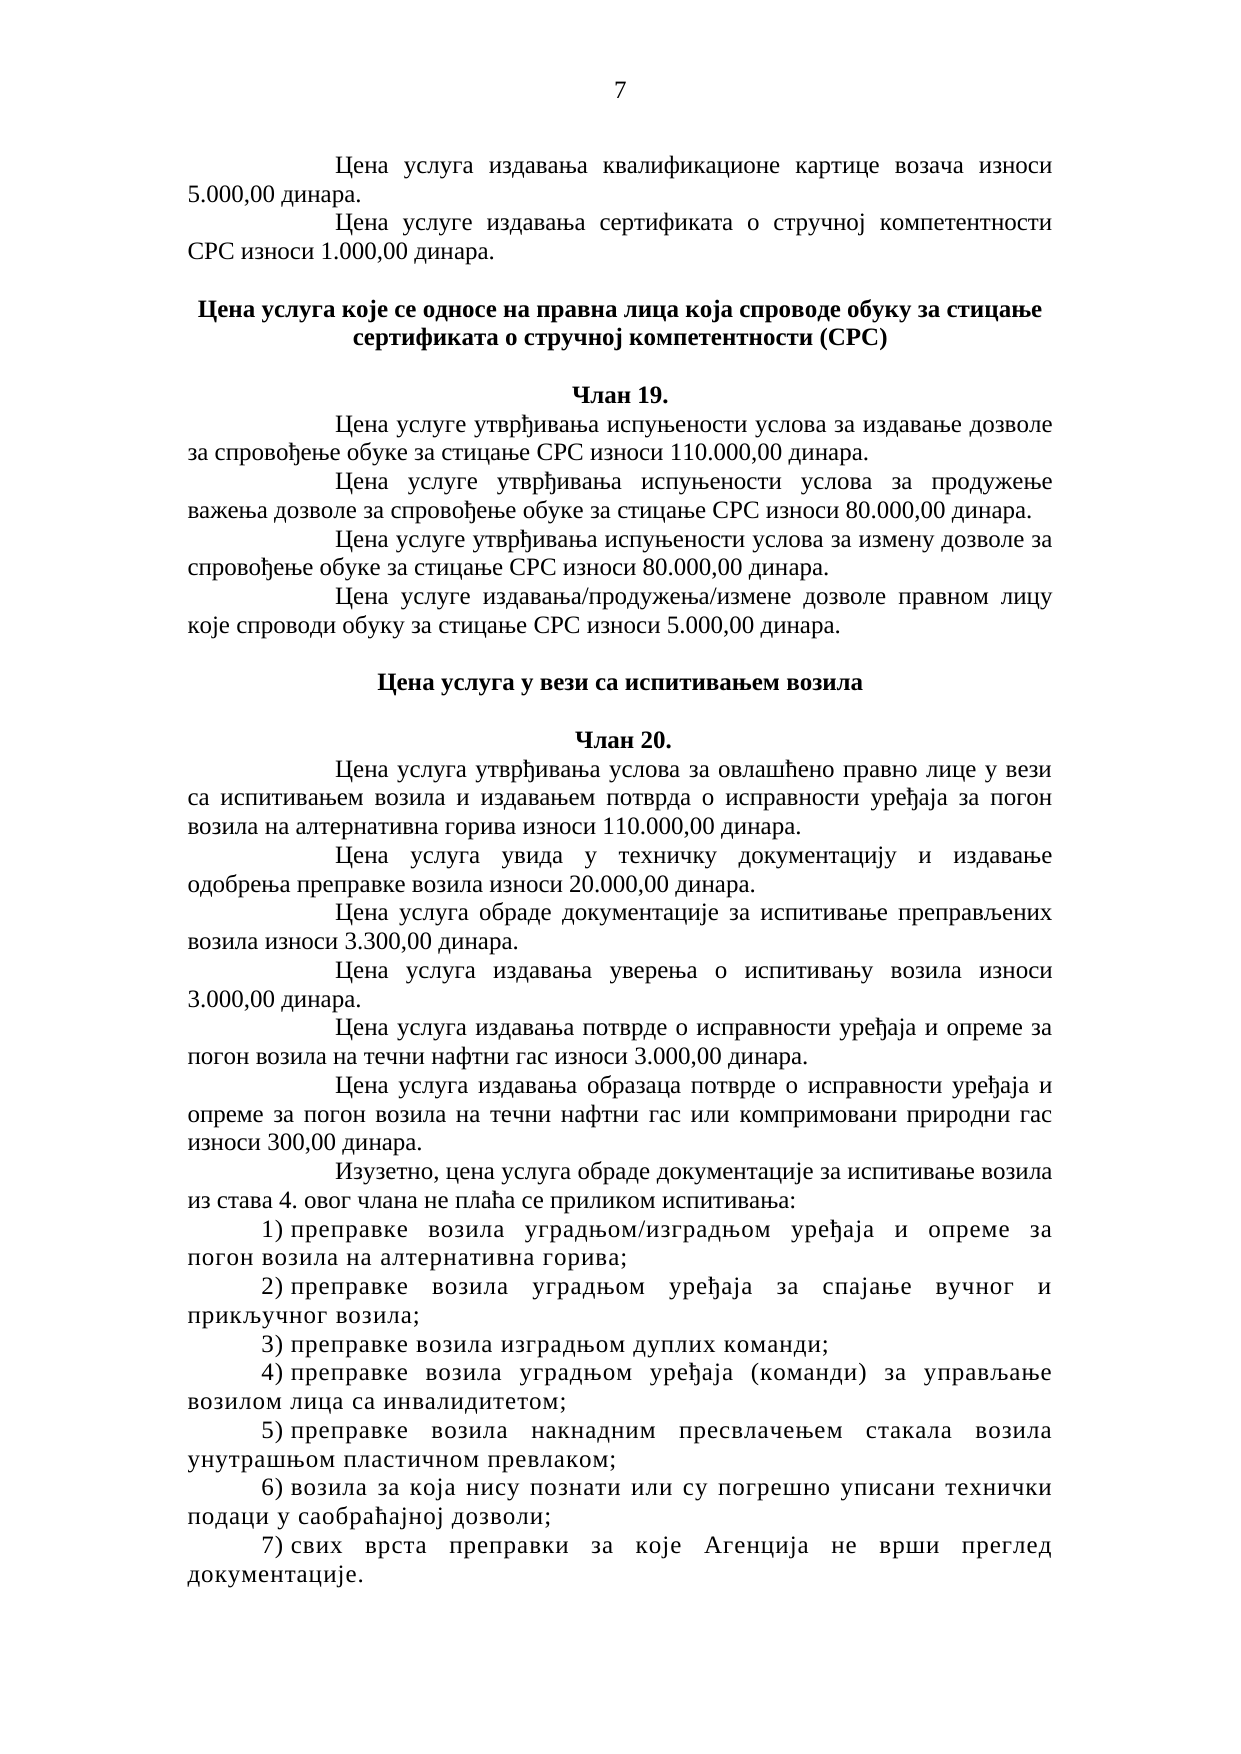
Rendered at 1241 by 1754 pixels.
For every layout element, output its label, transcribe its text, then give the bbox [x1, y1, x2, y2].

text Цена услуге утврђивања испуњености услова за продужење важења дозволе за спровођење обуке за стицање СРС износи 80.000,00 динара. [187, 466, 1053, 524]
list преправке возила уградњом уређаја за спајање вучног и прикључног возила; [187, 1271, 1053, 1329]
text Цена услуге утврђивања испуњености услова за издавање дозволе за спровођење обуке за стицање СРС износи 110.000,00 динара. [187, 409, 1053, 466]
text Цена услуга које се односе на правна лица која спроводе обуку за стицање сертификата о стручној компетентности (СРС) [187, 294, 1053, 351]
text Цена услуге издавања/продужења/измене дозволе правном лицу које спроводи обуку за стицање СРС износи 5.000,00 динара. [187, 581, 1053, 639]
list преправке возила уградњом уређаја (команди) за управљање возилом лица са инвалидитетом; [187, 1357, 1053, 1415]
text Цена услуга у вези са испитивањем возила [187, 667, 1053, 696]
text Цена услуга издавања уверења о испитивању возила износи 3.000,00 динара. [187, 955, 1053, 1012]
text Изузетно, цена услуга обраде документације за испитивање возила из става 4. овог члана не плаћа се приликом испитивања: [187, 1156, 1053, 1214]
text Цена услуга утврђивања услова за овлашћено правно лице у вези са испитивањем возила и издавањем потврда о исправности уређаја за погон возила на алтернативна горива износи 110.000,00 динара. [187, 754, 1053, 840]
list преправке возила накнадним пресвлачењем стакала возила унутрашњом пластичном превлаком; [187, 1415, 1053, 1472]
list преправке возила уградњом/изградњом уређаја и опреме за погон возила на алтернативна горива; [187, 1214, 1053, 1271]
list свих врста преправки за које Агенција не врши преглед документације. [187, 1530, 1053, 1587]
text Члан 20. [187, 725, 1053, 754]
text Цена услуге утврђивања испуњености услова за измену дозволе за спровођење обуке за стицање СРС износи 80.000,00 динара. [187, 524, 1053, 581]
text Цена услуга издавања потврде о исправности уређаја и опреме за погон возила на течни нафтни гас износи 3.000,00 динара. [187, 1012, 1053, 1070]
list возила за која нису познати или су погрешно уписани технички подаци у саобраћајној дозволи; [187, 1472, 1053, 1530]
text Цена услуга издавања образаца потврде о исправности уређаја и опреме за погон возила на течни нафтни гас или компримовани природни гас износи 300,00 динара. [187, 1070, 1053, 1156]
text Члан 19. [187, 380, 1053, 409]
text Цена услуга издавања квалификационе картице возача износи 5.000,00 динара. [187, 150, 1053, 207]
text Цена услуга увида у техничку документацију и издавање одобрења преправке возила износи 20.000,00 динара. [187, 840, 1053, 897]
text Цена услуге издавања сертификата о стручној компетентности СРС износи 1.000,00 динара. [187, 207, 1053, 265]
list преправке возила изградњом дуплих команди; [187, 1329, 1053, 1357]
text Цена услуга обраде документације за испитивање преправљених возила износи 3.300,00 динара. [187, 897, 1053, 955]
